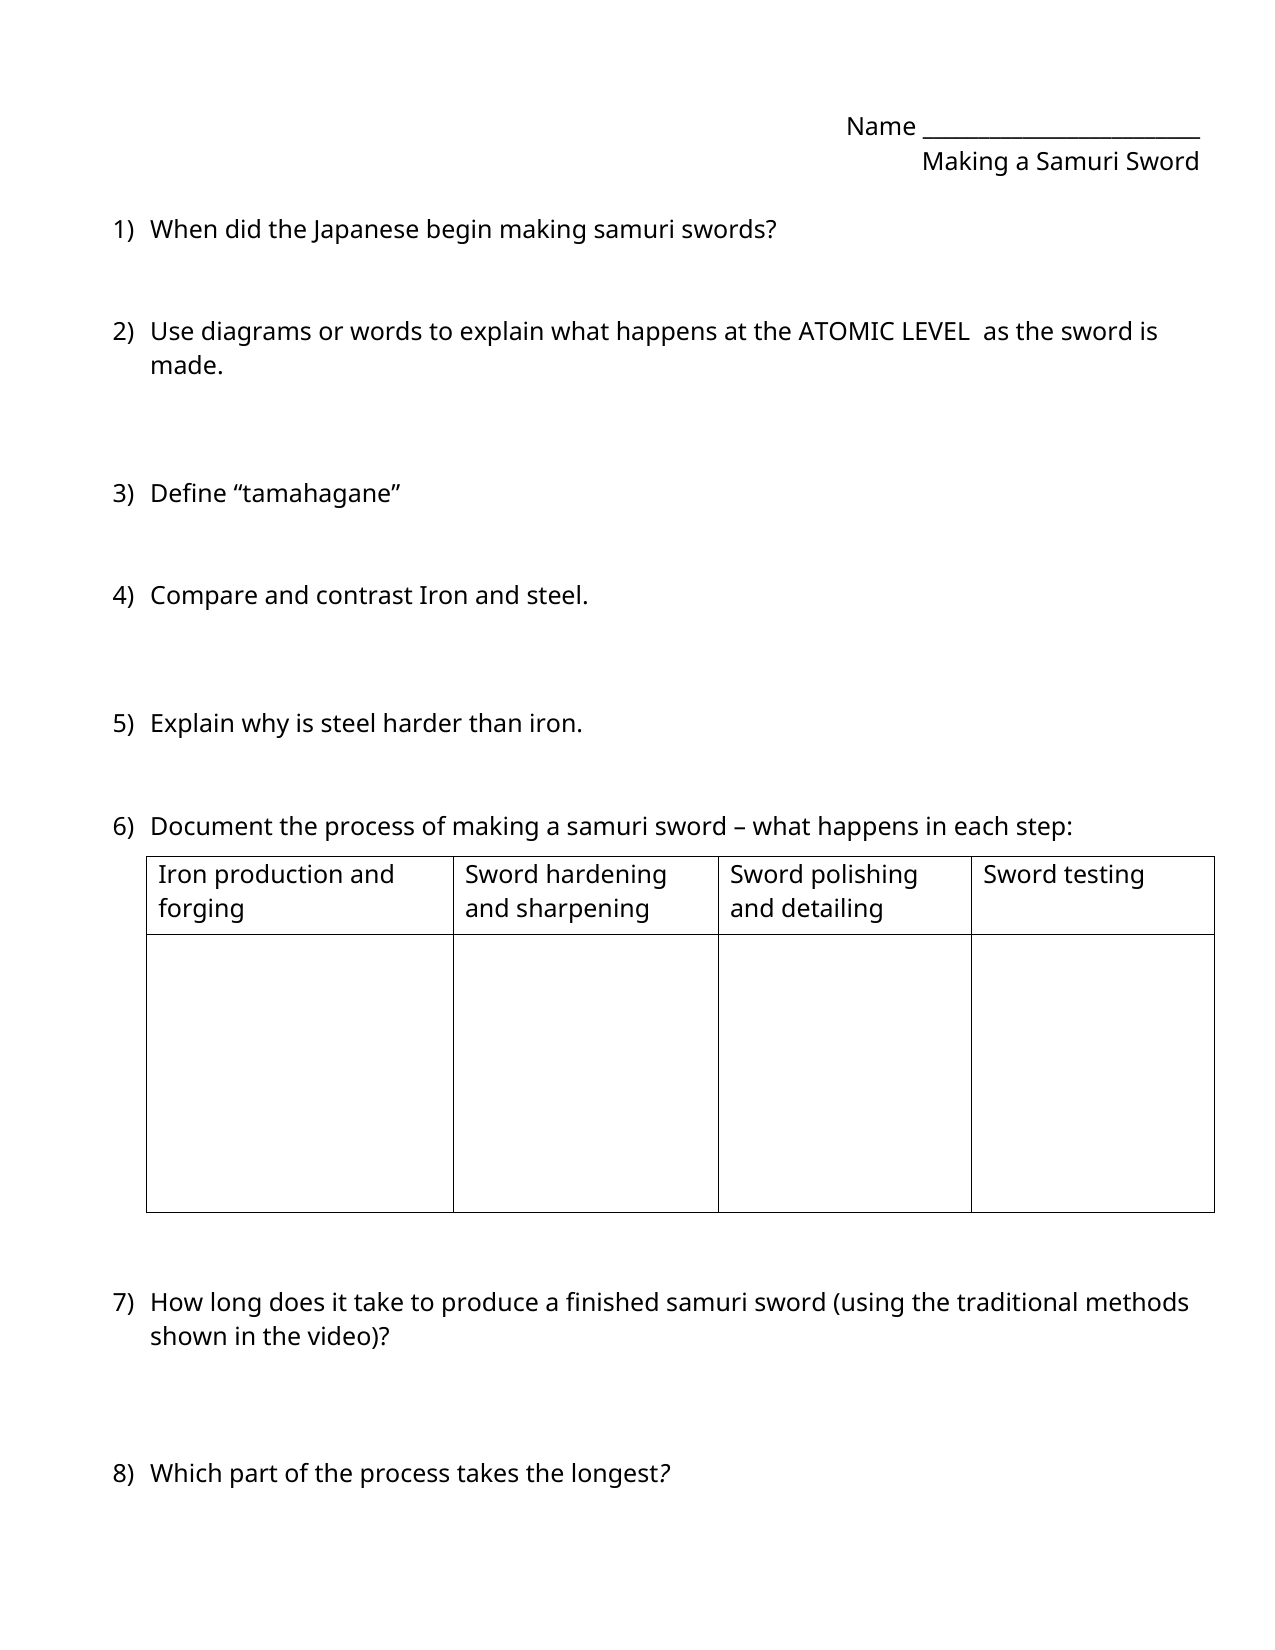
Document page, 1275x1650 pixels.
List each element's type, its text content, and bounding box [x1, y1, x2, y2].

table_cell [454, 935, 718, 1212]
table_header Sword testing [972, 857, 1214, 934]
list When did the Japanese begin making samuri swords? [112, 211, 1200, 245]
table_header Sword hardening and sharpening [454, 857, 718, 934]
list Document the process of making a samuri sword – what happens in each step: [112, 808, 1200, 842]
table_header Iron production and forging [147, 857, 453, 934]
list How long does it take to produce a finished samuri sword (using the traditional methods shown in the video)? [112, 1285, 1200, 1353]
list Define “tamahagane” [112, 476, 1200, 510]
list Making a Samuri Sword [150, 143, 1200, 177]
table_header Sword polishing and detailing [719, 857, 971, 934]
table_cell [972, 935, 1214, 1212]
list Which part of the process takes the longest? [112, 1455, 1200, 1489]
table_cell [719, 935, 971, 1212]
list Use diagrams or words to explain what happens at the ATOMIC LEVEL as the sword is made. [112, 313, 1200, 382]
list Explain why is steel harder than iron. [112, 706, 1200, 740]
list Compare and contrast Iron and steel. [112, 578, 1200, 612]
list Name _________________________ [150, 109, 1200, 143]
table_cell [147, 935, 453, 1212]
